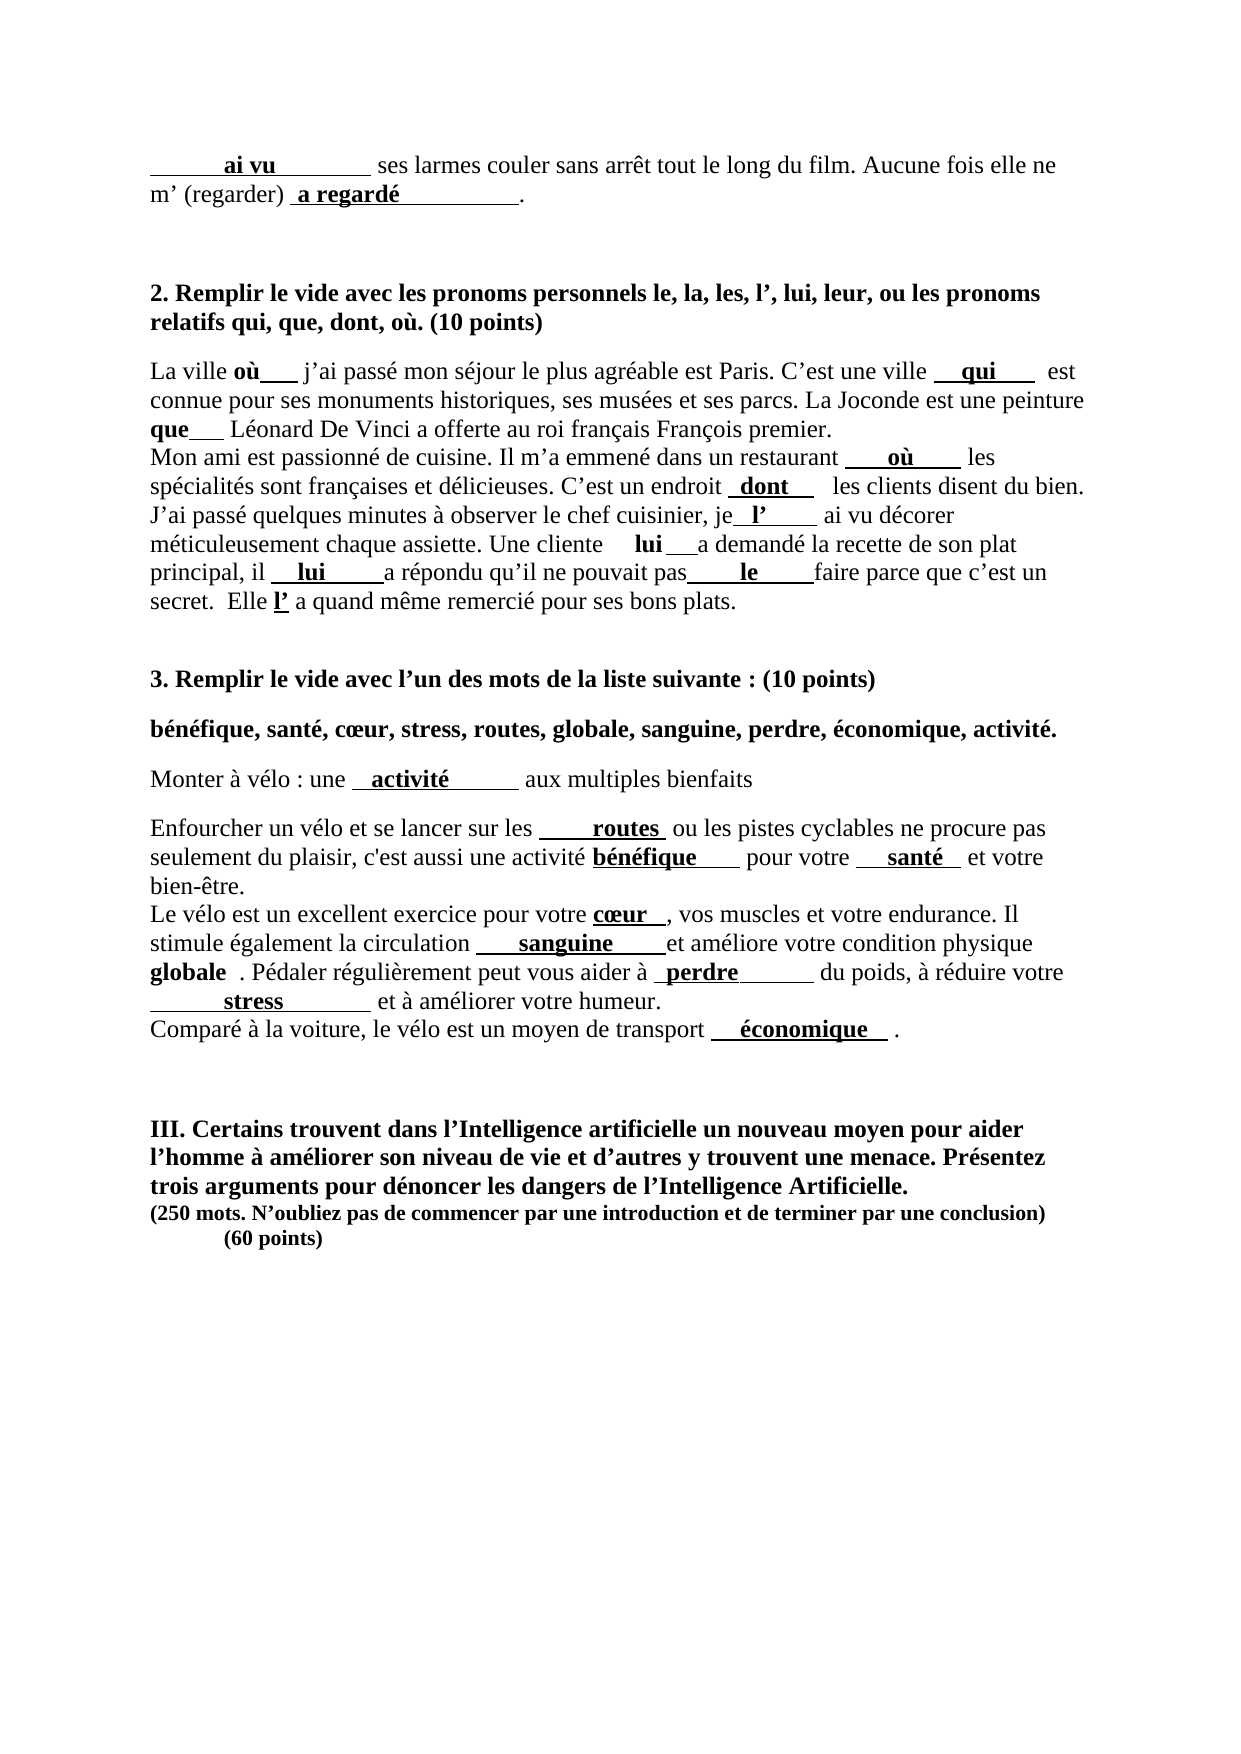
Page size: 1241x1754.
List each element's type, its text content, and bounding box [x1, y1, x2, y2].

text 2. Remplir le vide avec les pronoms personnels le, la, les, l’, lui, leur, ou les pronoms relatifs qui, que, dont, où. (10 points) [150, 278, 1090, 335]
text Enfourcher un vélo et se lancer sur les routes ou les pistes cyclables ne procure pas seulement du plaisir, c'est aussi une activité bénéfique pour votre santé et votre bien-être. [150, 813, 1090, 899]
text III. Certains trouvent dans l’Intelligence artificielle un nouveau moyen pour aider l’homme à améliorer son niveau de vie et d’autres y trouvent une menace. Présentez trois arguments pour dénoncer les dangers de l’Intelligence Artificielle. (250 mots. N’oubliez pas de commencer par une introduction et de terminer par une conclusion) (60 points) [150, 1114, 1090, 1250]
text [150, 150, 1090, 207]
text La ville où j’ai passé mon séjour le plus agréable est Paris. C’est une ville qui est connue pour ses monuments historiques, ses musées et ses parcs. La Joconde est une peinture que Léonard De Vinci a offerte au roi français François premier. [150, 356, 1090, 442]
text Mon ami est passionné de cuisine. Il m’a emmené dans un restaurant où les spécialités sont françaises et délicieuses. C’est un endroit dont les clients disent du bien. J’ai passé quelques minutes à observer le chef cuisinier, je l’ ai vu décorer méticuleusement chaque assiette. Une cliente lui a demandé la recette de son plat principal, il lui a répondu qu’il ne pouvait pas le faire parce que c’est un secret. Elle l’ a quand même remercié pour ses bons plats. [150, 442, 1090, 615]
text Le vélo est un excellent exercice pour votre cœur , vos muscles et votre endurance. Il stimule également la circulation sanguine et améliore votre condition physique globale . Pédaler régulièrement peut vous aider à perdre du poids, à réduire votre stress et à améliorer votre humeur. [150, 899, 1090, 1014]
text Comparé à la voiture, le vélo est un moyen de transport économique . [150, 1014, 1090, 1043]
text bénéfique, santé, cœur, stress, routes, globale, sanguine, perdre, économique, activité. [150, 714, 1090, 743]
text Monter à vélo : une activité aux multiples bienfaits [150, 764, 1090, 792]
text 3. Remplir le vide avec l’un des mots de la liste suivante : (10 points) [150, 664, 1090, 693]
